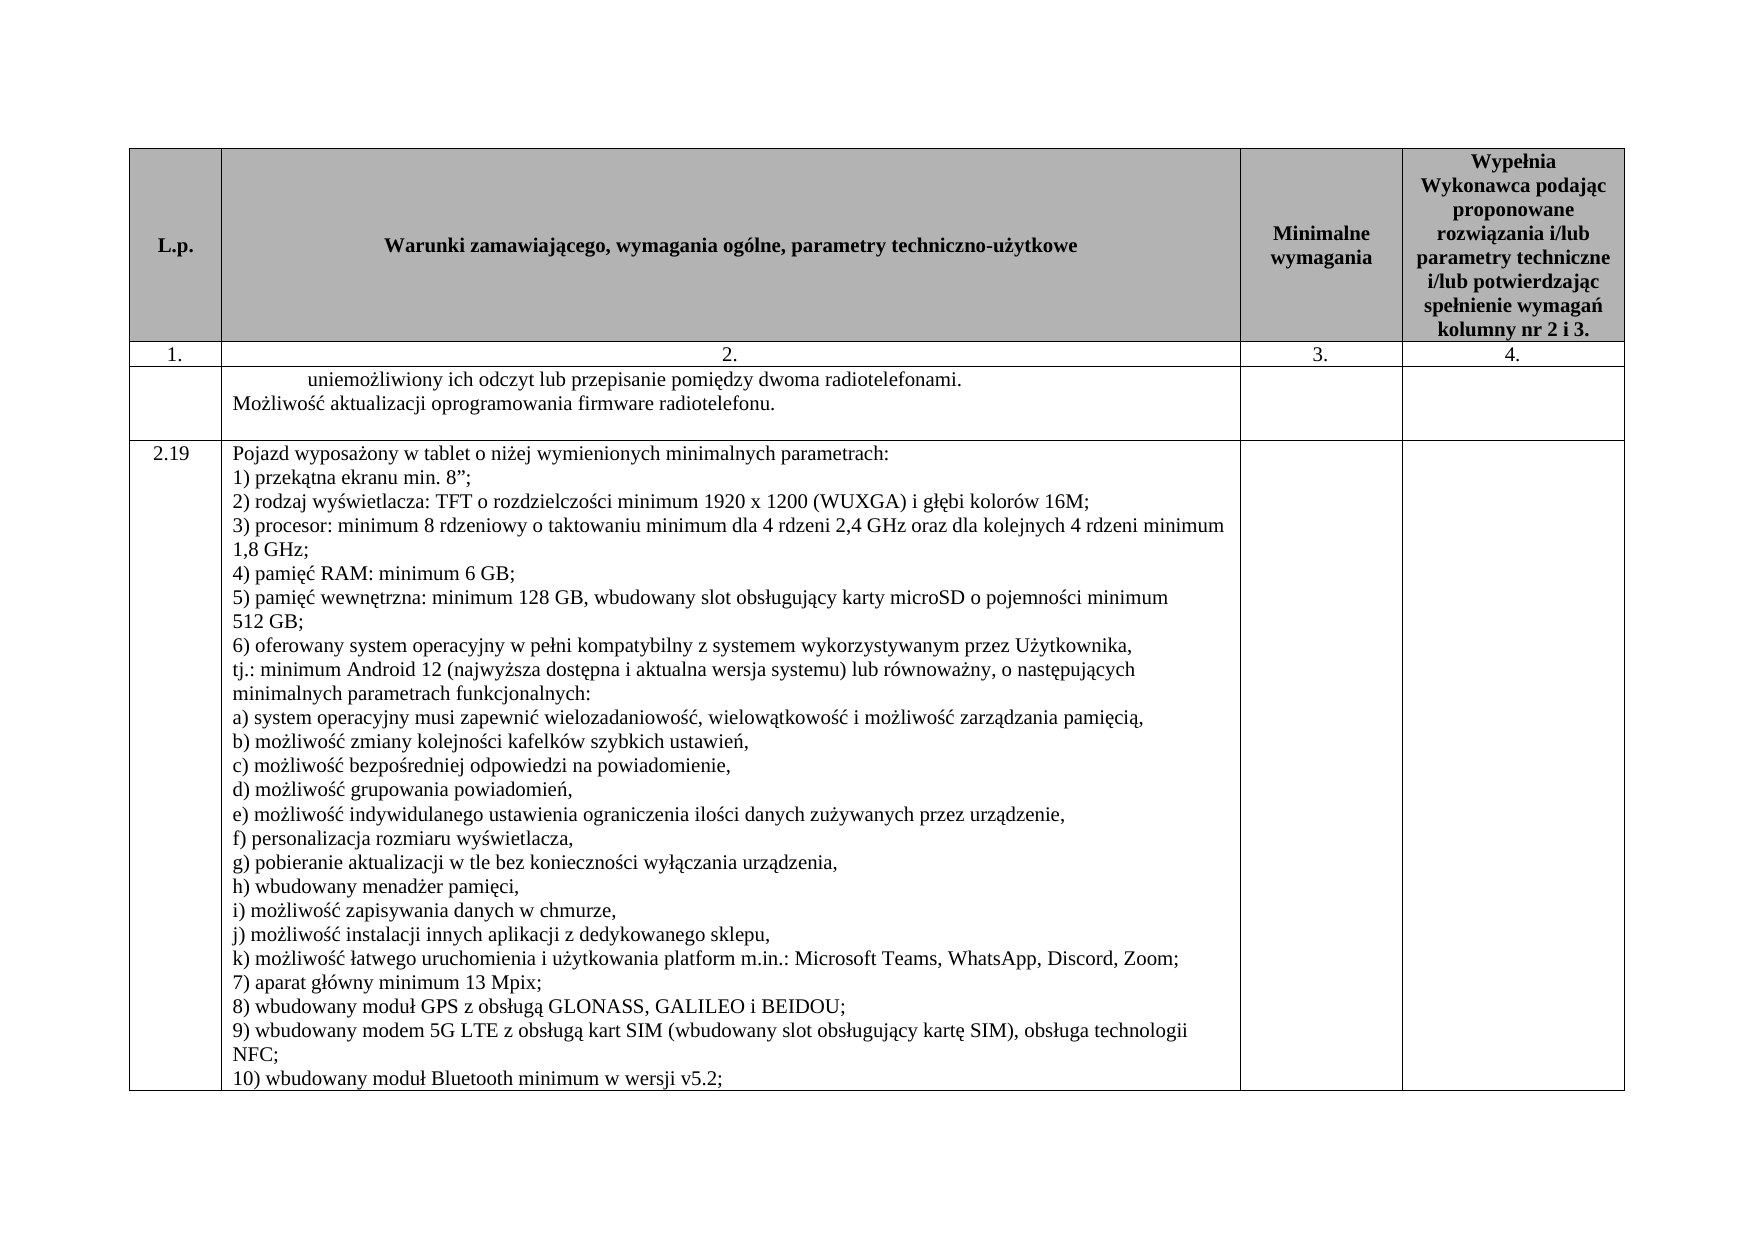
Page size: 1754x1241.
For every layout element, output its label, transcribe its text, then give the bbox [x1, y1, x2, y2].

table_cell [1241, 367, 1402, 439]
table_cell [130, 367, 221, 439]
table_cell [222, 342, 1240, 366]
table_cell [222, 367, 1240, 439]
table_header Warunki zamawiającego, wymagania ogólne, parametry techniczno-użytkowe [222, 149, 1240, 341]
table_header L.p. [130, 149, 221, 341]
table_header Minimalne wymagania [1241, 149, 1402, 341]
table_cell [1403, 441, 1624, 1090]
table_cell 2.19 [130, 441, 221, 1090]
table_cell [1403, 367, 1624, 439]
table_cell [1241, 441, 1402, 1090]
table_cell [1241, 342, 1402, 366]
table_cell [1403, 342, 1624, 366]
table_cell [130, 342, 221, 366]
table_header Wypełnia Wykonawca podając proponowane rozwiązania i/lub parametry techniczne i/lub potwierdzając spełnienie wymagań kolumny nr 2 i 3. [1403, 149, 1624, 341]
